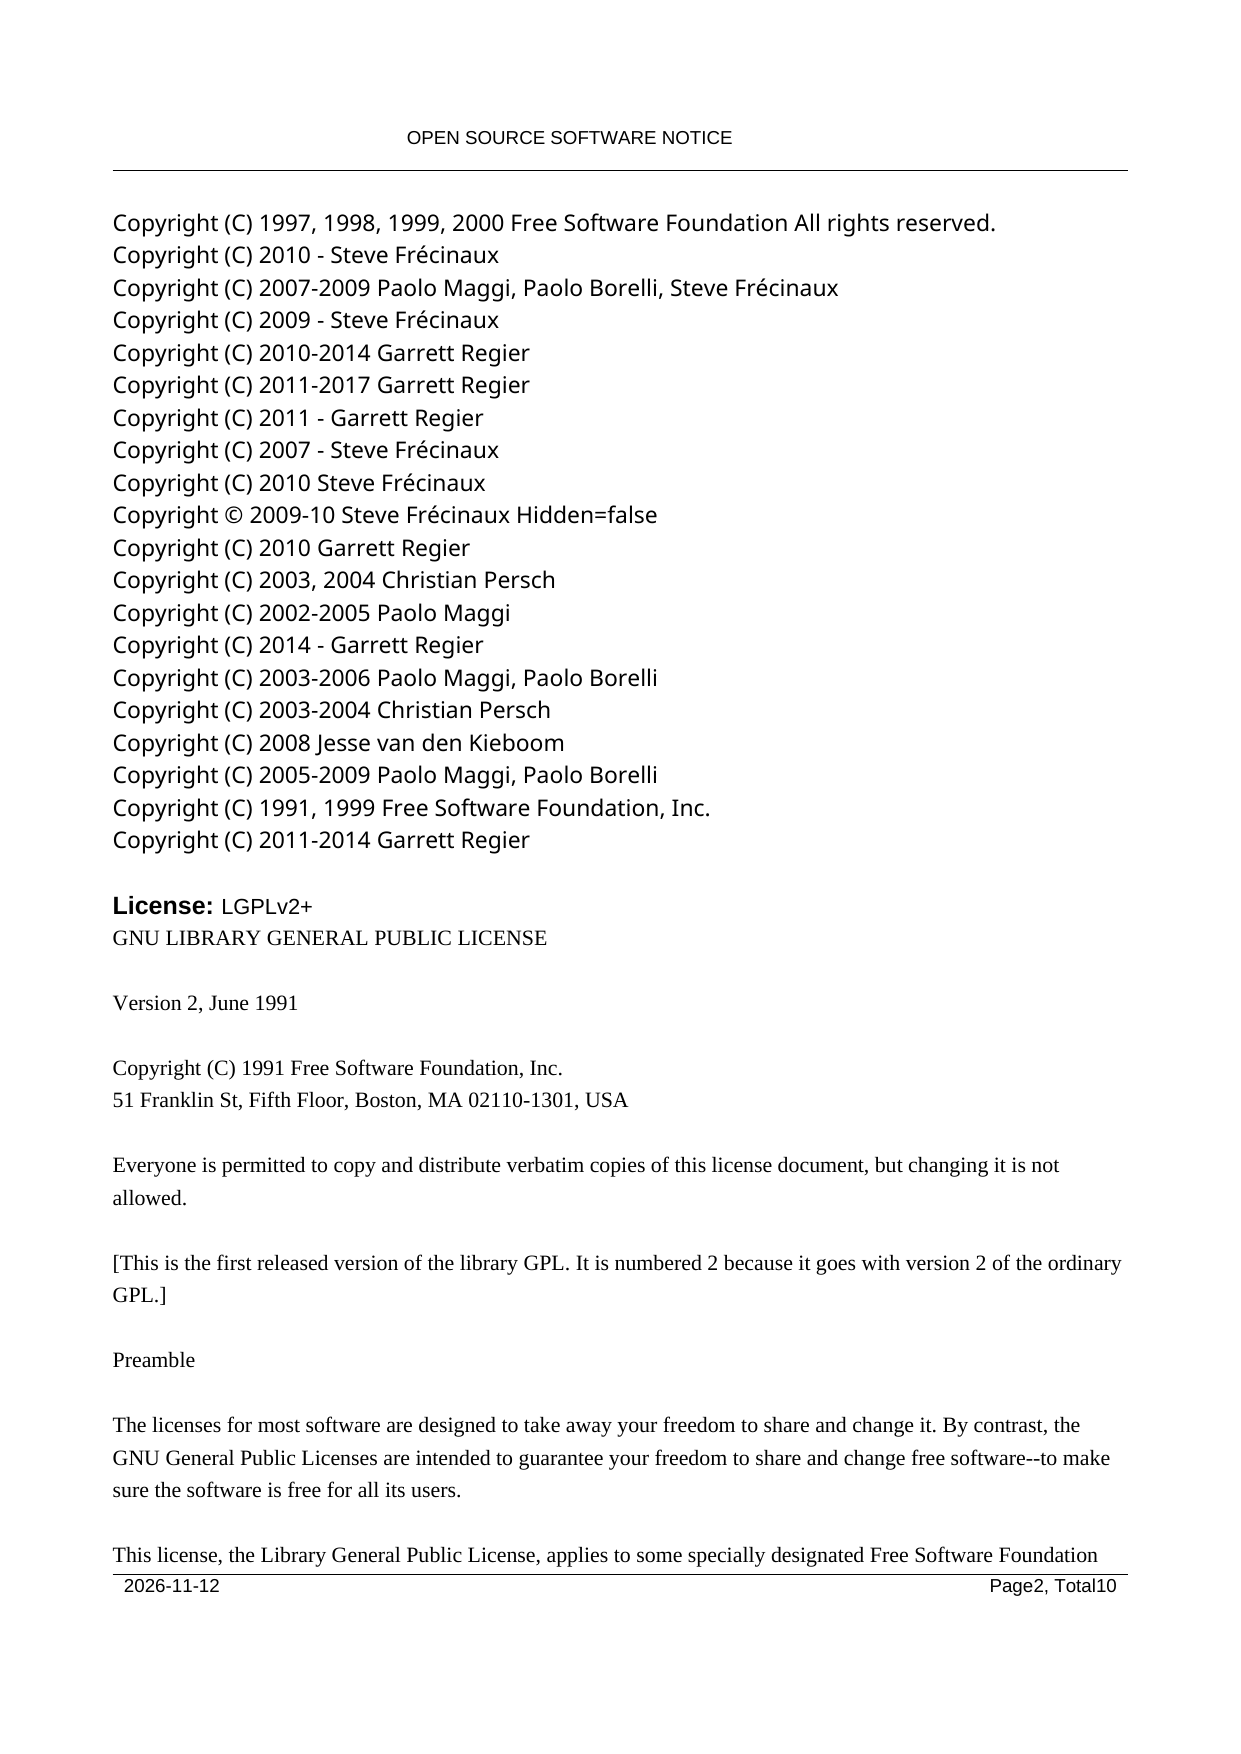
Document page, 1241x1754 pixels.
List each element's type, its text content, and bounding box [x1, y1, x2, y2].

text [112, 921, 1128, 1571]
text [112, 206, 1128, 889]
text License: LGPLv2+ [112, 889, 1128, 921]
